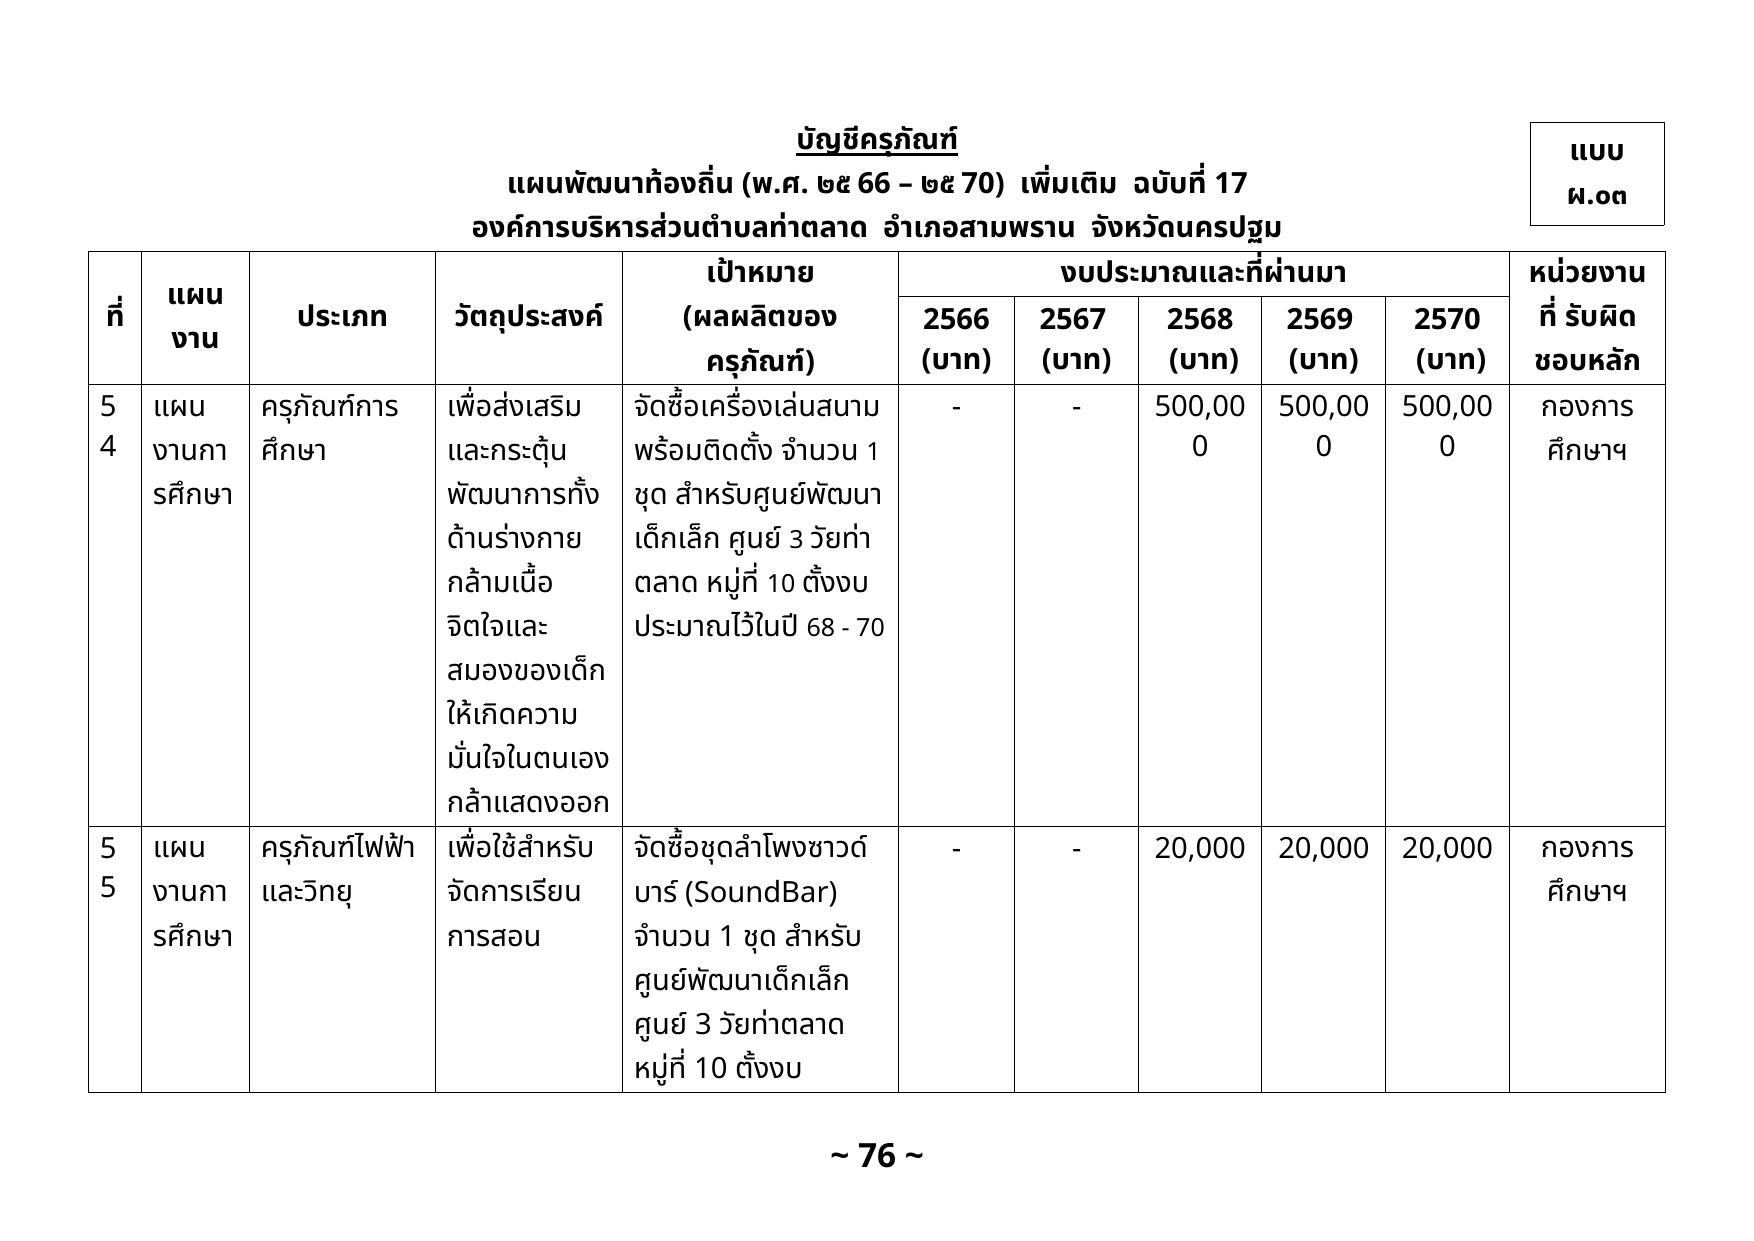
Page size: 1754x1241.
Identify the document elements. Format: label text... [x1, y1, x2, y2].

table_cell 2570 (บาท) [1386, 297, 1509, 384]
table_cell 20,000 [1139, 827, 1261, 1092]
table_header ประเภท [250, 252, 435, 384]
text องค์การบริหารส่วนตำบลท่าตลาด อำเภอสามพราน จังหวัดนครปฐม [150, 206, 1604, 251]
table_cell แผนงานการศึกษา [142, 827, 249, 1092]
table_cell 500,000 [1139, 385, 1261, 826]
table_cell 20,000 [1262, 827, 1385, 1092]
table_header งบประมาณและที่ผ่านมา [899, 252, 1509, 296]
table_cell - [899, 827, 1014, 1092]
table_header แผนงาน [142, 252, 249, 384]
table_cell - [899, 385, 1014, 826]
table_cell 54 [89, 385, 141, 826]
table_header เป้าหมาย (ผลผลิตของครุภัณฑ์) [623, 252, 898, 384]
table_cell 500,000 [1386, 385, 1509, 826]
table_cell 2569 (บาท) [1262, 297, 1385, 384]
table_cell 2567 (บาท) [1015, 297, 1138, 384]
table_header วัตถุประสงค์ [436, 252, 622, 384]
table_cell 20,000 [1386, 827, 1509, 1092]
table_cell 2566 (บาท) [899, 297, 1014, 384]
table_header ที่ [89, 252, 141, 384]
table_cell เพื่อส่งเสริมและกระตุ้นพัฒนาการทั้งด้านร่างกาย กล้ามเนื้อ จิตใจและสมองของเด็กให้เกิดความมั่นใจในตนเอง กล้าแสดงออก [436, 385, 622, 826]
table_header หน่วยงานที่ รับผิดชอบหลัก [1510, 252, 1665, 384]
table_cell - [1015, 827, 1138, 1092]
text แผนพัฒนาท้องถิ่น (พ.ศ. ๒๕66 – ๒๕70) เพิ่มเติม ฉบับที่ 17 [150, 162, 1530, 206]
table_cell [250, 827, 435, 1092]
table_cell - [1015, 385, 1138, 826]
table_cell แผนงานการศึกษา [142, 385, 249, 826]
text บัญชีครุภัณฑ์ [150, 118, 1604, 162]
table_cell 500,000 [1262, 385, 1385, 826]
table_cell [623, 827, 898, 1092]
table_cell กองการศึกษาฯ [1510, 385, 1665, 826]
table_cell จัดซื้อเครื่องเล่นสนามพร้อมติดตั้ง จำนวน 1 ชุด สำหรับศูนย์พัฒนาเด็กเล็ก ศูนย์ 3 วัยท่าตลาด หมู่ที่ 10 ตั้งงบประมาณไว้ในปี 68 - 70 [623, 385, 898, 826]
table_cell 55 [89, 827, 141, 1092]
table_cell 2568 (บาท) [1139, 297, 1261, 384]
table_cell กองการศึกษาฯ [1510, 827, 1665, 1092]
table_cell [436, 827, 622, 1092]
table_cell ครุภัณฑ์การศึกษา [250, 385, 435, 826]
